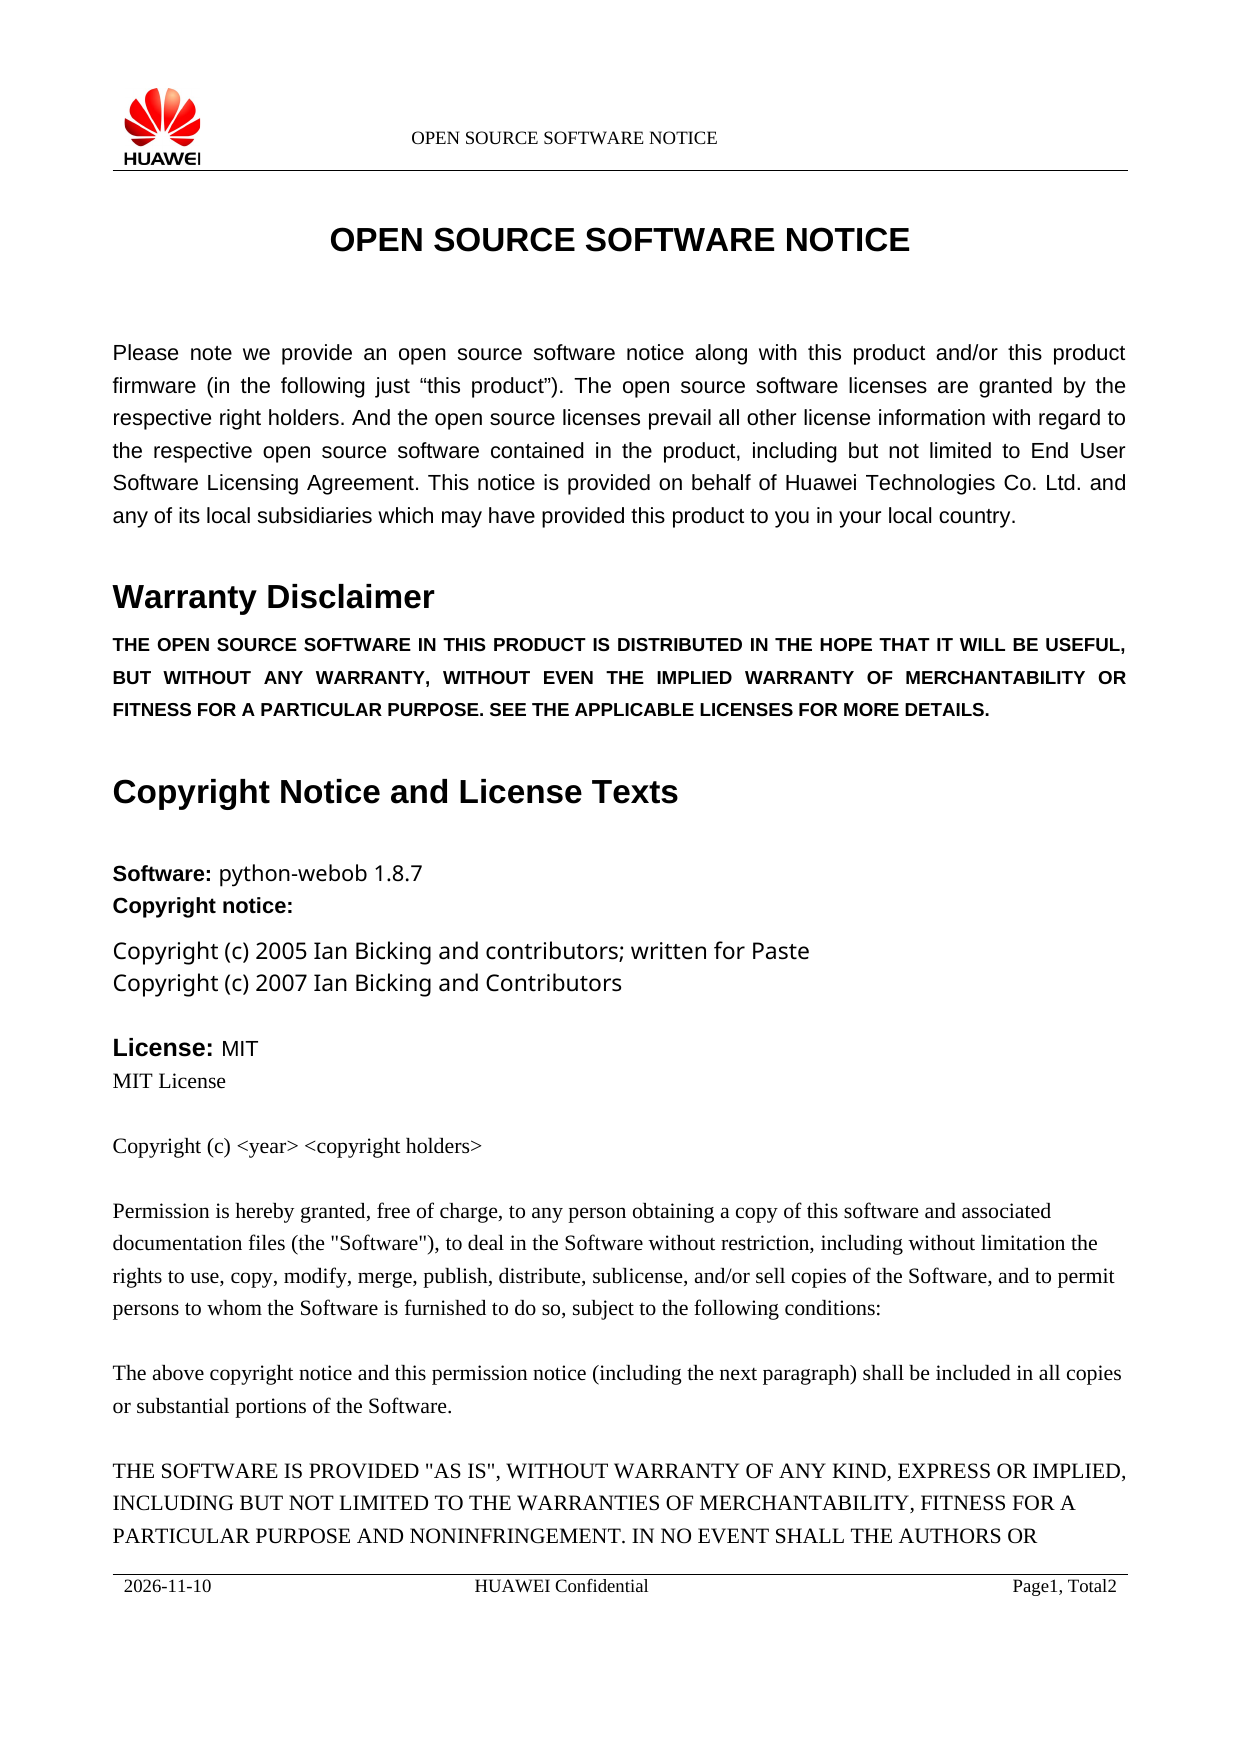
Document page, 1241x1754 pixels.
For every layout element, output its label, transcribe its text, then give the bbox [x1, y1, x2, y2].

text Warranty Disclaimer [112, 564, 1128, 629]
text OPEN SOURCE SOFTWARE NOTICE [112, 206, 1128, 271]
text Please note we provide an open source software notice along with this product and/or this product firmware (in the following just “this product”). The open source software licenses are granted by the respective right holders. And the open source licenses prevail all other license information with regard to the respective open source software contained in the product, including but not limited to End User Software Licensing Agreement. This notice is provided on behalf of Huawei Technologies Co. Ltd. and any of its local subsidiaries which may have provided this product to you in your local country. [112, 336, 1128, 531]
title Software: python-webob 1.8.7 [112, 856, 1128, 889]
text Copyright (c) 2005 Ian Bicking and contributors; written for Paste Copyright (c) 2007 Ian Bicking and Contributors [112, 934, 1128, 1031]
text Copyright notice: [112, 889, 1128, 921]
text The open source software in this product is distributed in the hope that it will be useful, but WITHOUT ANY WARRANTY, without even the implied warranty of MERCHANTABILITY or FITNESS FOR A PARTICULAR PURPOSE. See the applicable licenses for more details. [112, 629, 1128, 726]
text Copyright Notice and License Texts [112, 759, 1128, 824]
picture [124, 88, 201, 165]
text License: MIT [112, 1031, 1128, 1064]
